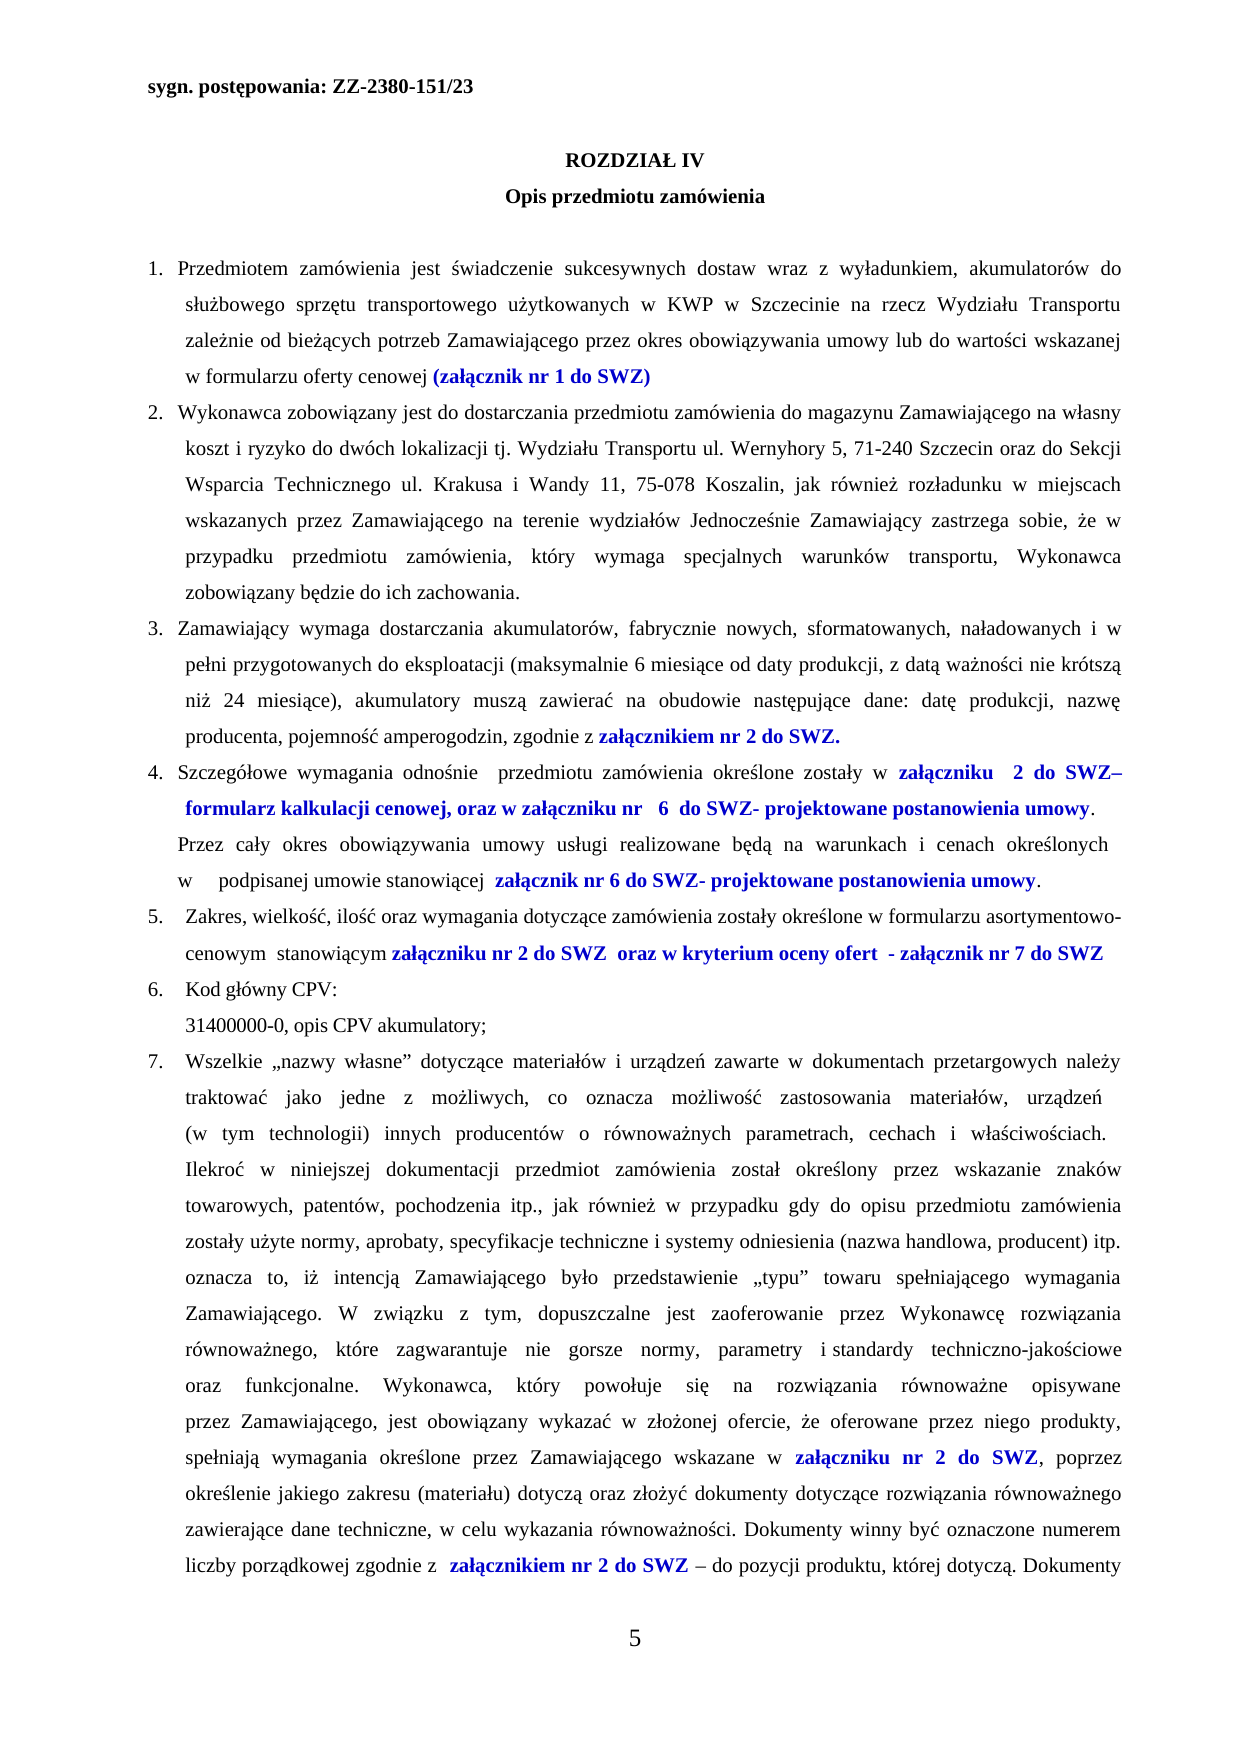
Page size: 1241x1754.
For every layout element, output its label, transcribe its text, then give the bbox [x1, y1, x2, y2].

text Przez cały okres obowiązywania umowy usługi realizowane będą na warunkach i cenach określonych w podpisanej umowie stanowiącej załącznik nr 6 do SWZ- projektowane postanowienia umowy. [177, 832, 1122, 892]
list Szczegółowe wymagania odnośnie przedmiotu zamówienia określone zostały w załączniku 2 do SWZ– formularz kalkulacji cenowej, oraz w załączniku nr 6 do SWZ- projektowane postanowienia umowy. [148, 760, 1122, 820]
list Kod główny CPV: [148, 977, 1122, 1001]
list Zakres, wielkość, ilość oraz wymagania dotyczące zamówienia zostały określone w formularzu asortymentowo- cenowym stanowiącym załączniku nr 2 do SWZ oraz w kryterium oceny ofert - załącznik nr 7 do SWZ [148, 904, 1122, 964]
text ROZDZIAŁ IV [148, 148, 1122, 172]
list Zamawiający wymaga dostarczania akumulatorów, fabrycznie nowych, sformatowanych, naładowanych i w pełni przygotowanych do eksploatacji (maksymalnie 6 miesiące od daty produkcji, z datą ważności nie krótszą niż 24 miesiące), akumulatory muszą zawierać na obudowie następujące dane: datę produkcji, nazwę producenta, pojemność amperogodzin, zgodnie z załącznikiem nr 2 do SWZ. [148, 616, 1122, 748]
list Wykonawca zobowiązany jest do dostarczania przedmiotu zamówienia do magazynu Zamawiającego na własny koszt i ryzyko do dwóch lokalizacji tj. Wydziału Transportu ul. Wernyhory 5, 71-240 Szczecin oraz do Sekcji Wsparcia Technicznego ul. Krakusa i Wandy 11, 75-078 Koszalin, jak również rozładunku w miejscach wskazanych przez Zamawiającego na terenie wydziałów Jednocześnie Zamawiający zastrzega sobie, że w przypadku przedmiotu zamówienia, który wymaga specjalnych warunków transportu, Wykonawca zobowiązany będzie do ich zachowania. [148, 400, 1122, 604]
text Opis przedmiotu zamówienia [148, 184, 1122, 208]
list Przedmiotem zamówienia jest świadczenie sukcesywnych dostaw wraz z wyładunkiem, akumulatorów do służbowego sprzętu transportowego użytkowanych w KWP w Szczecinie na rzecz Wydziału Transportu zależnie od bieżących potrzeb Zamawiającego przez okres obowiązywania umowy lub do wartości wskazanej w formularzu oferty cenowej (załącznik nr 1 do SWZ) [148, 256, 1122, 388]
text 31400000-0, opis CPV akumulatory; [185, 1013, 1122, 1037]
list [148, 1049, 1122, 1577]
